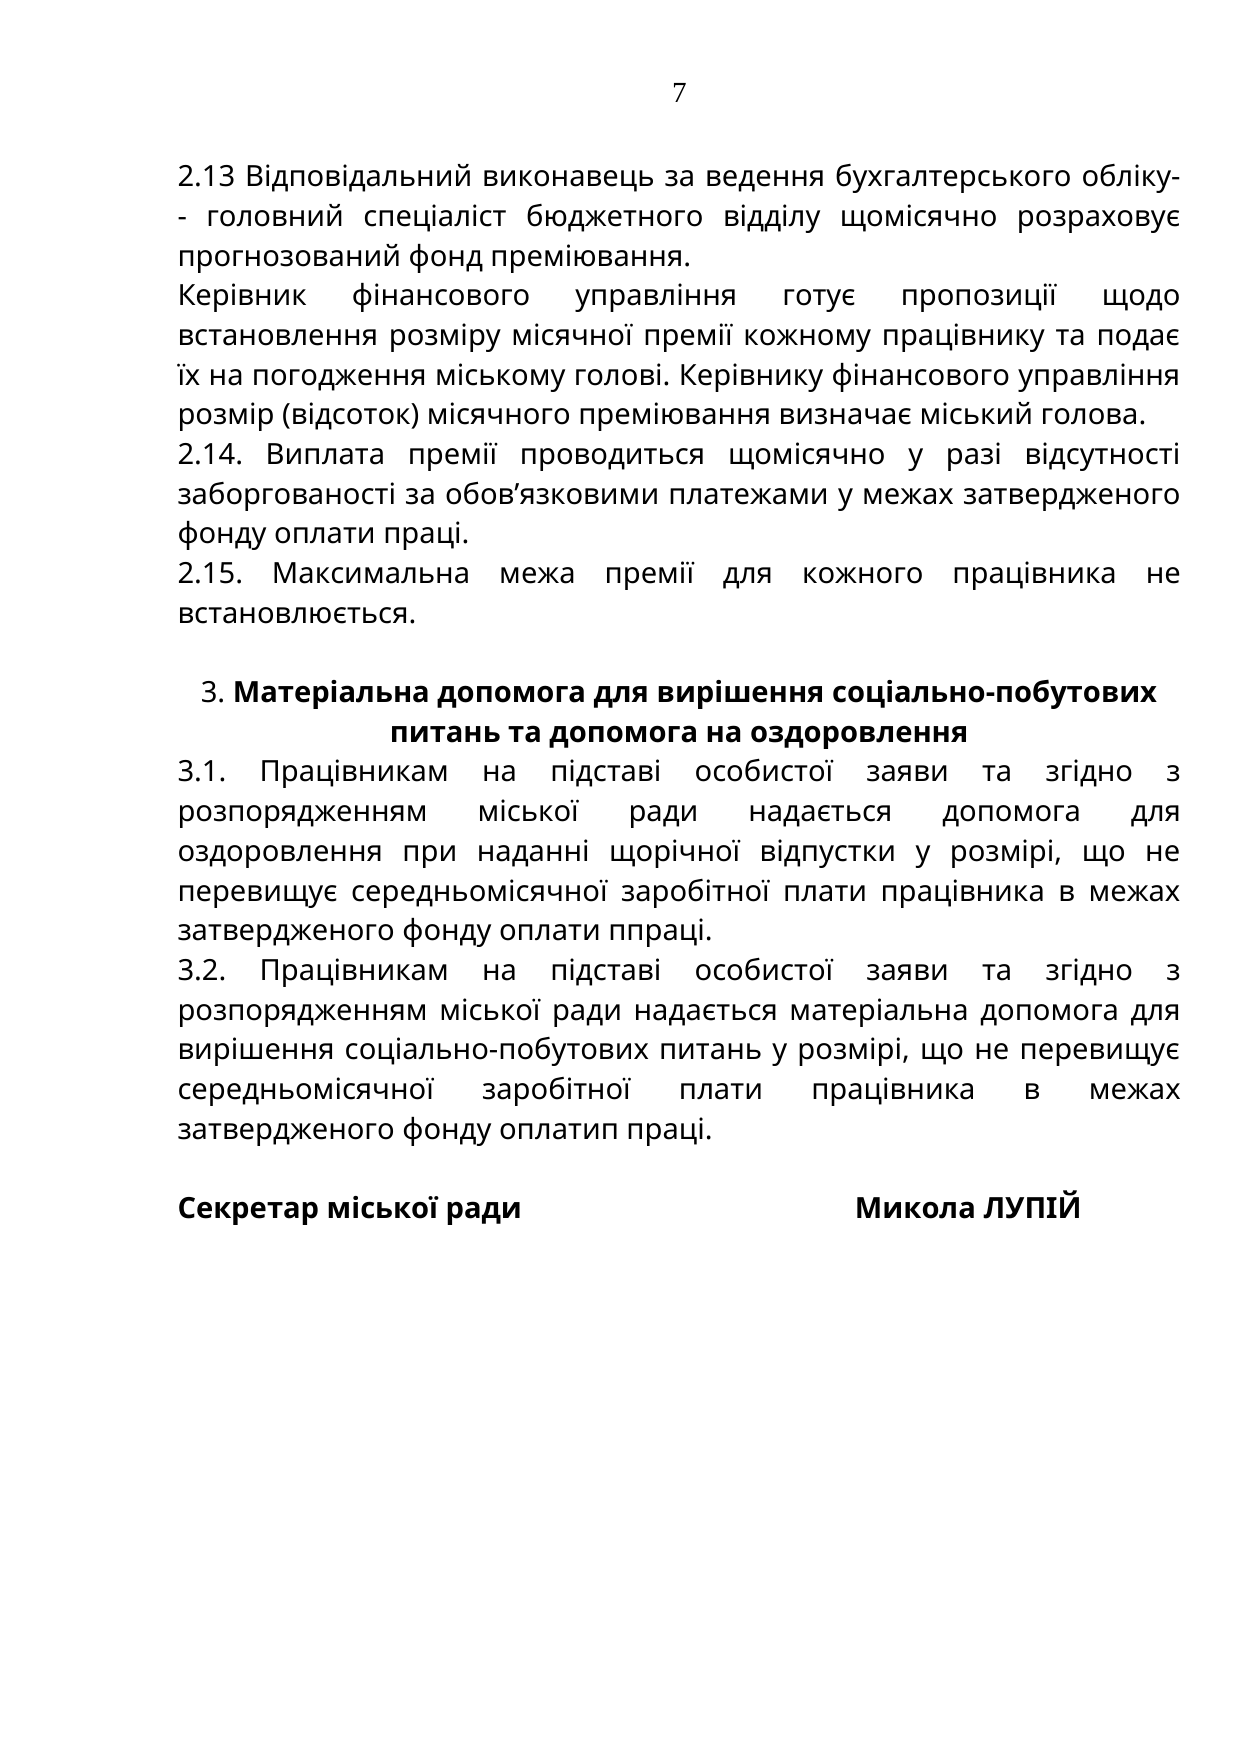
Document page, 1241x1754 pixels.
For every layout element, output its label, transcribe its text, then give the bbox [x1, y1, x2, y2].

list Секретар міської ради Микола ЛУПІЙ [177, 1187, 1181, 1227]
list 3.1. Працівникам на підставі особистої заяви та згідно з розпорядженням міської ради надається допомога для оздоровлення при наданні щорічної відпустки у розмірі, що не перевищує середньомісячної заробітної плати працівника в межах затвердженого фонду оплати ппраці. [177, 751, 1181, 949]
list 3. Матеріальна допомога для вирішення соціально-побутових питань та допомога на оздоровлення [177, 671, 1181, 751]
list Керівник фінансового управління готує пропозиції щодо встановлення розміру місячної премії кожному працівнику та подає їх на погодження міському голові. Керівнику фінансового управління розмір (відсоток) місячного преміювання визначає міський голова. [177, 274, 1181, 433]
list 2.15. Максимальна межа премії для кожного працівника не встановлюється. [177, 552, 1181, 632]
list 2.14. Виплата премії проводиться щомісячно у разі відсутності заборгованості за обов’язковими платежами у межах затвердженого фонду оплати праці. [177, 433, 1181, 552]
list 3.2. Працівникам на підставі особистої заяви та згідно з розпорядженням міської ради надається матеріальна допомога для вирішення соціально-побутових питань у розмірі, що не перевищує середньомісячної заробітної плати працівника в межах затвердженого фонду оплатип праці. [177, 949, 1181, 1148]
list 2.13 Відповідальний виконавець за ведення бухгалтерського обліку- - головний спеціаліст бюджетного відділу щомісячно розраховує прогнозований фонд преміювання. [177, 155, 1181, 274]
